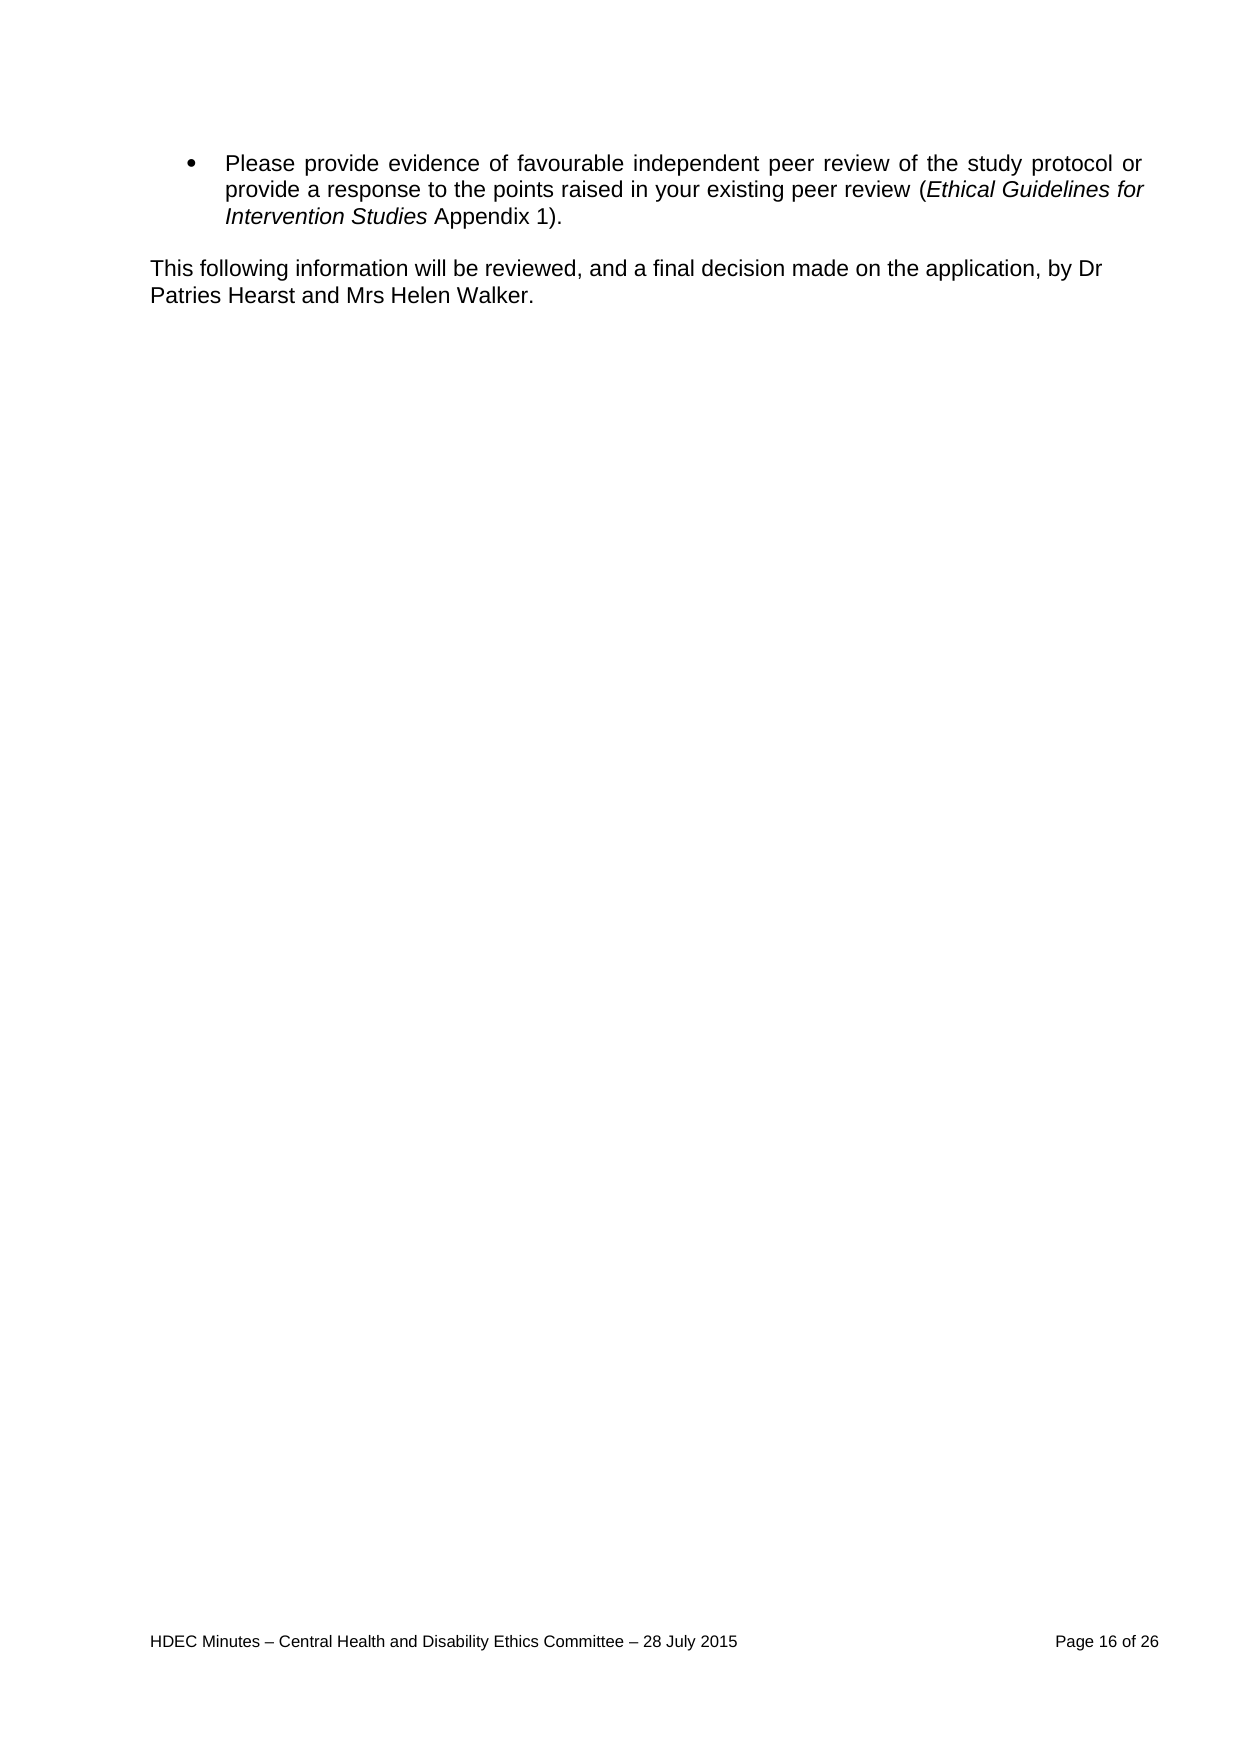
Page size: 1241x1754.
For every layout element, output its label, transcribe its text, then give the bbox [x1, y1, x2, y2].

text This following information will be reviewed, and a final decision made on the application, by Dr Patries Hearst and Mrs Helen Walker. [150, 255, 1144, 308]
list Please provide evidence of favourable independent peer review of the study protocol or provide a response to the points raised in your existing peer review (Ethical Guidelines for Intervention Studies Appendix 1). [187, 150, 1144, 229]
